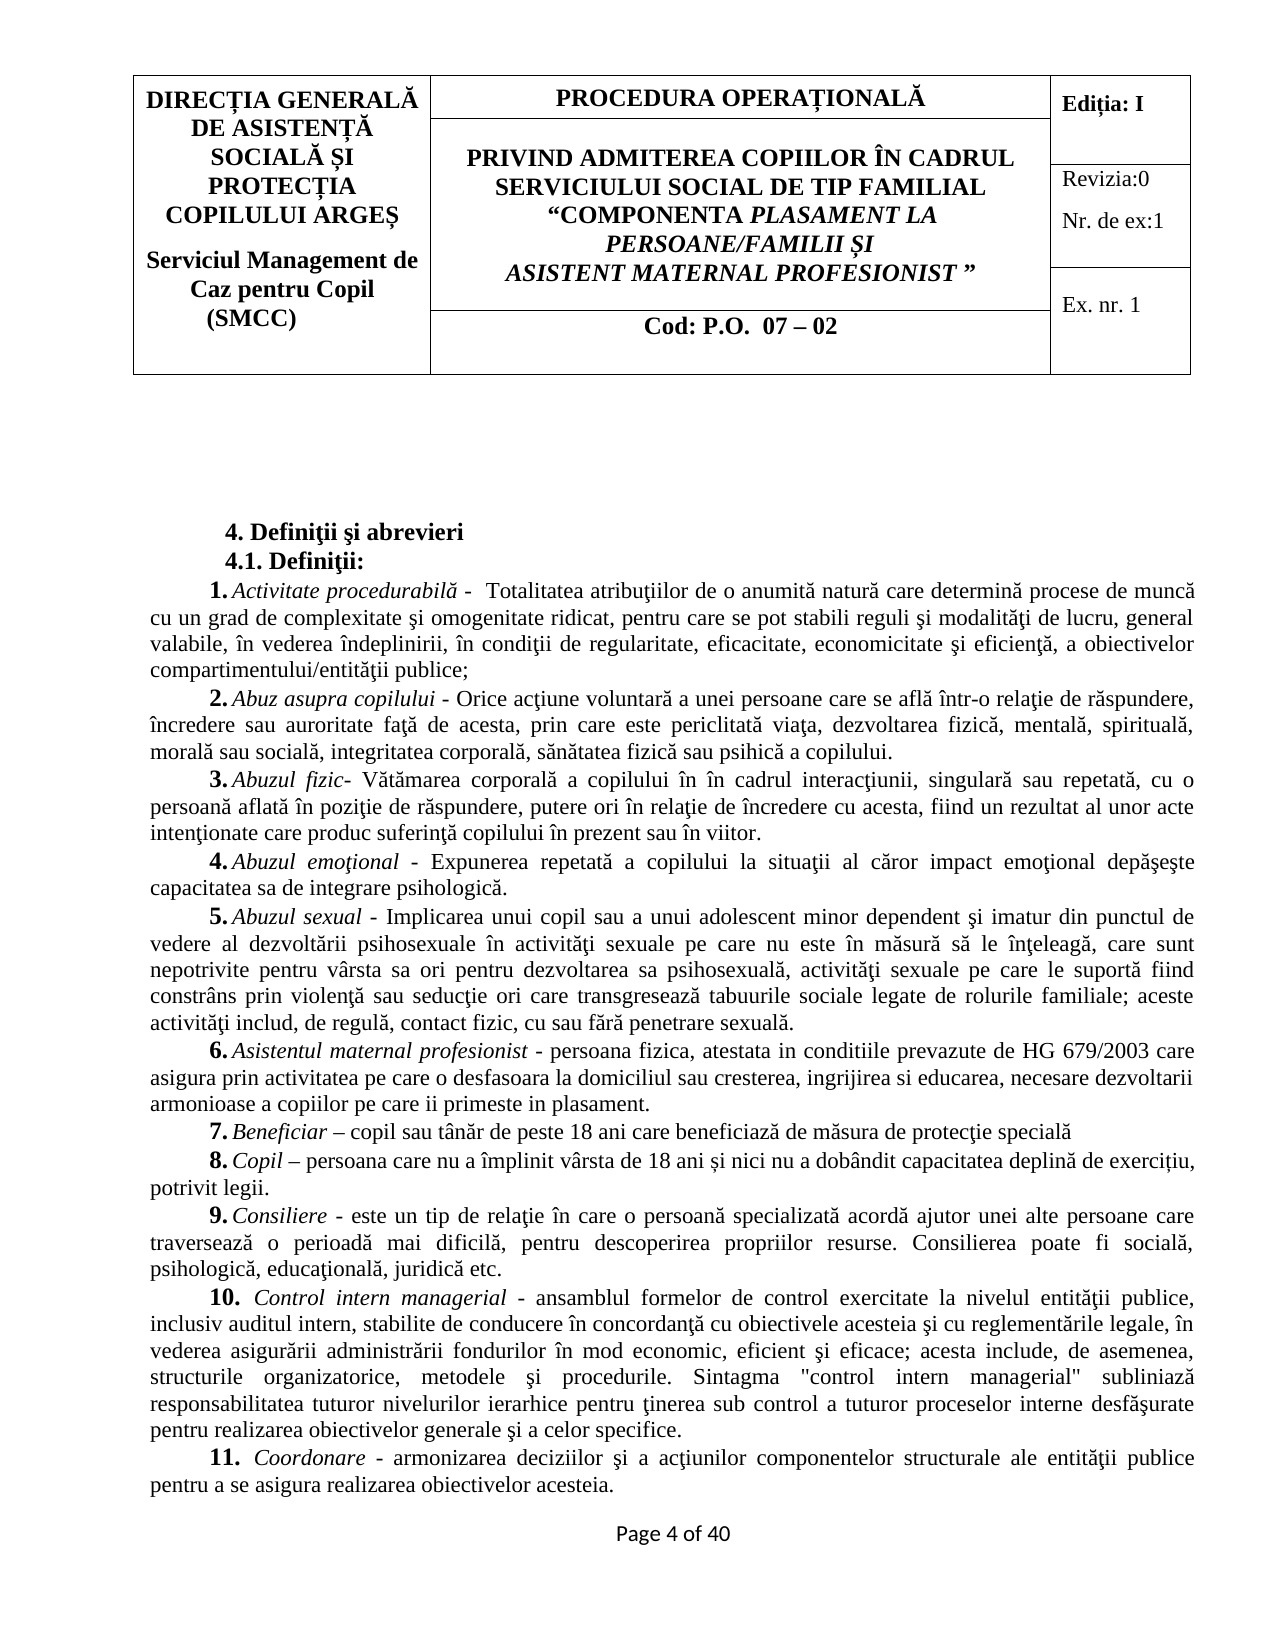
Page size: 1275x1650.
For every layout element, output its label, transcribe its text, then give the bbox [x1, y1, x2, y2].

list Abuzul sexual - Implicarea unui copil sau a unui adolescent minor dependent şi imatur din punctul de vedere al dezvoltării psihosexuale în activităţi sexuale pe care nu este în măsură să le înţeleagă, care sunt nepotrivite pentru vârsta sa ori pentru dezvoltarea sa psihosexuală, activităţi sexuale pe care le suportă fiind constrâns prin violenţă sau seducţie ori care transgresează tabuurile sociale legate de rolurile familiale; aceste activităţi includ, de regulă, contact fizic, cu sau fără penetrare sexuală. [150, 901, 1196, 1035]
text 4.1. Definiţii: [150, 546, 1196, 575]
list Asistentul maternal profesionist - persoana fizica, atestata in conditiile prevazute de HG 679/2003 care asigura prin activitatea pe care o desfasoara la domiciliul sau cresterea, ingrijirea si educarea, necesare dezvoltarii armonioase a copiilor pe care ii primeste in plasament. [150, 1035, 1196, 1116]
list Beneficiar – copil sau tânăr de peste 18 ani care beneficiază de măsura de protecţie specială [150, 1116, 1196, 1145]
list Coordonare - armonizarea deciziilor şi a acţiunilor componentelor structurale ale entităţii publice pentru a se asigura realizarea obiectivelor acesteia. [150, 1442, 1196, 1497]
list Abuzul emoţional - Expunerea repetată a copilului la situaţii al căror impact emoţional depăşeşte capacitatea sa de integrare psihologică. [150, 846, 1196, 901]
list Control intern managerial - ansamblul formelor de control exercitate la nivelul entităţii publice, inclusiv auditul intern, stabilite de conducere în concordanţă cu obiectivele acesteia şi cu reglementările legale, în vederea asigurării administrării fondurilor în mod economic, eficient şi eficace; acesta include, de asemenea, structurile organizatorice, metodele şi procedurile. Sintagma "control intern managerial" subliniază responsabilitatea tuturor nivelurilor ierarhice pentru ţinerea sub control a tuturor proceselor interne desfăşurate pentru realizarea obiectivelor generale şi a celor specifice. [150, 1282, 1196, 1442]
list Copil – persoana care nu a împlinit vârsta de 18 ani și nici nu a dobândit capacitatea deplină de exercițiu, potrivit legii. [150, 1145, 1196, 1200]
list Activitate procedurabilă - Totalitatea atribuţiilor de o anumită natură care determină procese de muncă cu un grad de complexitate şi omogenitate ridicat, pentru care se pot stabili reguli şi modalităţi de lucru, general valabile, în vederea îndeplinirii, în condiţii de regularitate, eficacitate, economicitate şi eficienţă, a obiectivelor compartimentului/entităţii publice; [150, 575, 1196, 683]
list Consiliere - este un tip de relaţie în care o persoană specializată acordă ajutor unei alte persoane care traversează o perioadă mai dificilă, pentru descoperirea propriilor resurse. Consilierea poate fi socială, psihologică, educaţională, juridică etc. [150, 1200, 1196, 1282]
text 4. Definiţii şi abrevieri [225, 517, 1196, 546]
list Abuz asupra copilului - Orice acţiune voluntară a unei persoane care se află într-o relaţie de răspundere, încredere sau auroritate faţă de acesta, prin care este periclitată viaţa, dezvoltarea fizică, mentală, spirituală, morală sau socială, integritatea corporală, sănătatea fizică sau psihică a copilului. [150, 683, 1196, 764]
list Abuzul fizic- Vătămarea corporală a copilului în în cadrul interacţiunii, singulară sau repetată, cu o persoană aflată în poziţie de răspundere, putere ori în relaţie de încredere cu acesta, fiind un rezultat al unor acte intenţionate care produc suferinţă copilului în prezent sau în viitor. [150, 764, 1196, 846]
